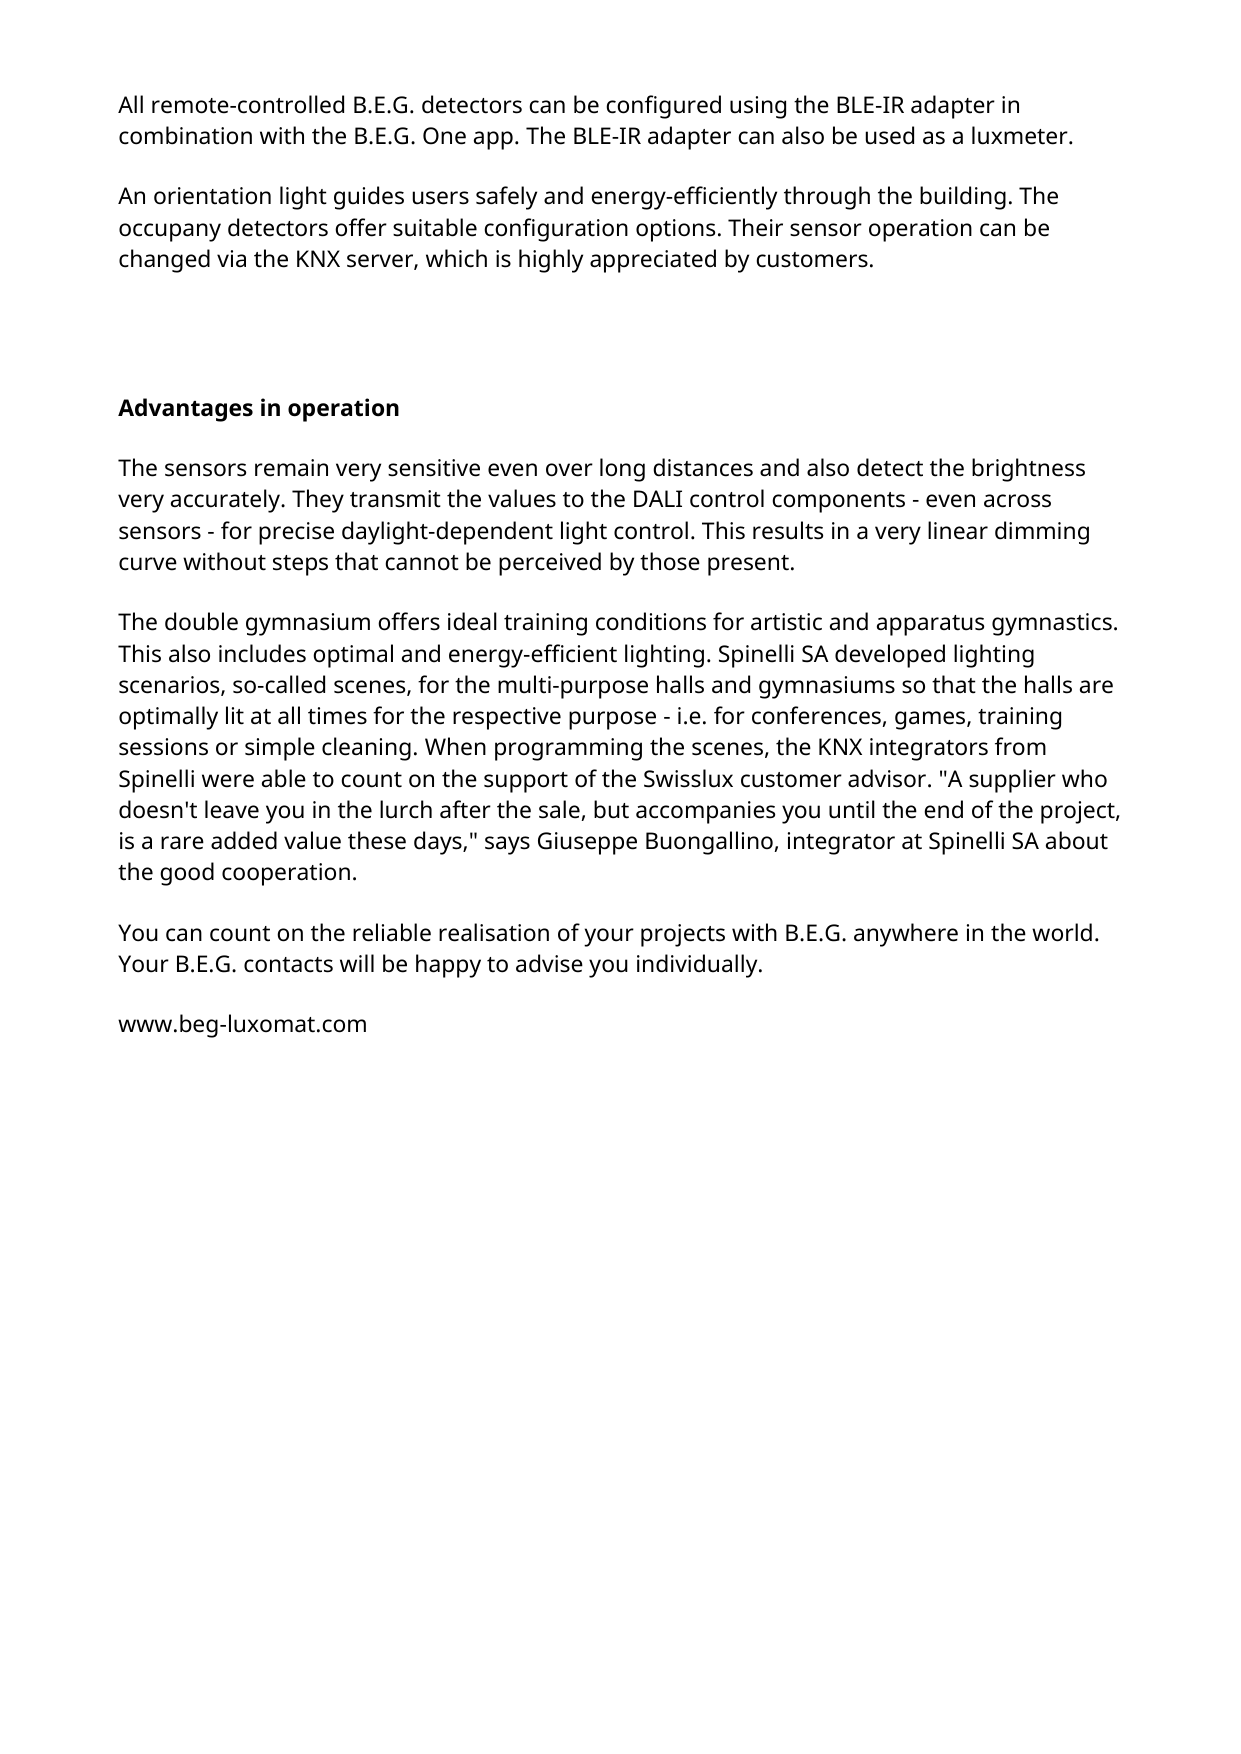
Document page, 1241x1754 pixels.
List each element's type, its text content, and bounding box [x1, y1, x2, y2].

text You can count on the reliable realisation of your projects with B.E.G. anywhere in the world. Your B.E.G. contacts will be happy to advise you individually. [118, 917, 1122, 979]
text Advantages in operation [118, 392, 1122, 423]
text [118, 89, 1122, 151]
text The sensors remain very sensitive even over long distances and also detect the brightness very accurately. They transmit the values to the DALI control components - even across sensors - for precise daylight-dependent light control. This results in a very linear dimming curve without steps that cannot be perceived by those present. [118, 452, 1122, 577]
text An orientation light guides users safely and energy-efficiently through the building. The occupany detectors offer suitable configuration options. Their sensor operation can be changed via the KNX server, which is highly appreciated by customers. [118, 180, 1122, 302]
text www.beg-luxomat.com [118, 1008, 1122, 1039]
text The double gymnasium offers ideal training conditions for artistic and apparatus gymnastics. This also includes optimal and energy-efficient lighting. Spinelli SA developed lighting scenarios, so-called scenes, for the multi-purpose halls and gymnasiums so that the halls are optimally lit at all times for the respective purpose - i.e. for conferences, games, training sessions or simple cleaning. When programming the scenes, the KNX integrators from Spinelli were able to count on the support of the Swisslux customer advisor. "A supplier who doesn't leave you in the lurch after the sale, but accompanies you until the end of the project, is a rare added value these days," says Giuseppe Buongallino, integrator at Spinelli SA about the good cooperation. [118, 606, 1122, 887]
